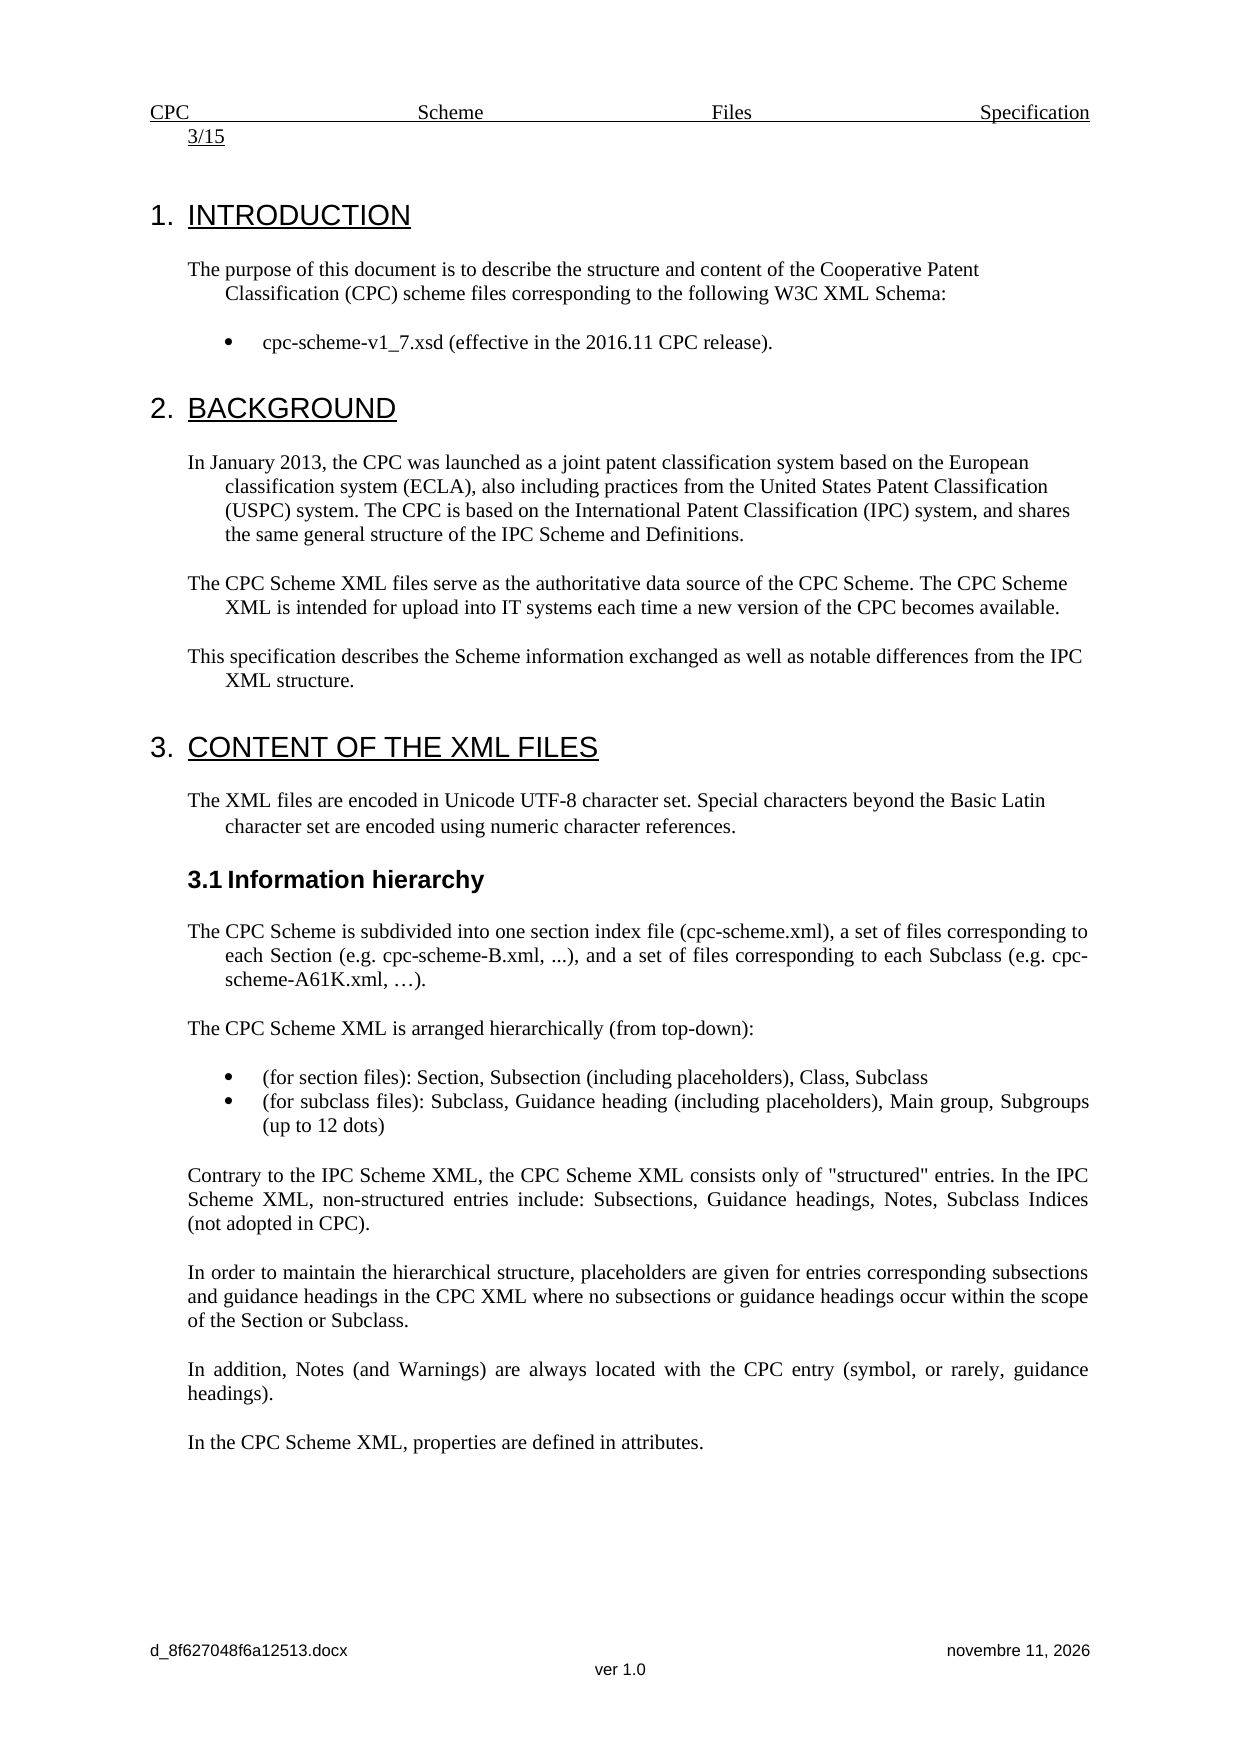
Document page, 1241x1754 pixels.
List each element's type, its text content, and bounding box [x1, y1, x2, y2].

text The XML files are encoded in Unicode UTF-8 character set. Special characters beyond the Basic Latin character set are encoded using numeric character references. [187, 788, 1090, 838]
text The purpose of this document is to describe the structure and content of the Cooperative Patent Classification (CPC) scheme files corresponding to the following W3C XML Schema: [187, 257, 1090, 305]
text In January 2013, the CPC was launched as a joint patent classification system based on the European classification system (ECLA), also including practices from the United States Patent Classification (USPC) system. The CPC is based on the International Patent Classification (IPC) system, and shares the same general structure of the IPC Scheme and Definitions. [187, 450, 1090, 546]
text The CPC Scheme XML files serve as the authoritative data source of the CPC Scheme. The CPC Scheme XML is intended for upload into IT systems each time a new version of the CPC becomes available. [187, 571, 1090, 619]
text In addition, Notes (and Warnings) are always located with the CPC entry (symbol, or rarely, guidance headings). [187, 1357, 1090, 1405]
text In order to maintain the hierarchical structure, placeholders are given for entries corresponding subsections and guidance headings in the CPC XML where no subsections or guidance headings occur within the scope of the Section or Subclass. [187, 1260, 1090, 1332]
list (for section files): Section, Subsection (including placeholders), Class, Subclass [225, 1065, 1090, 1089]
text The CPC Scheme is subdivided into one section index file (cpc-scheme.xml), a set of files corresponding to each Section (e.g. cpc-scheme-B.xml, ...), and a set of files corresponding to each Subclass (e.g. cpc-scheme-A61K.xml, …). [187, 919, 1090, 991]
text The CPC Scheme XML is arranged hierarchically (from top-down): [187, 1016, 1090, 1040]
subtitle Information hierarchy [187, 865, 1090, 894]
text In the CPC Scheme XML, properties are defined in attributes. [187, 1430, 1090, 1454]
subtitle Background [150, 391, 1090, 425]
subtitle Introduction [150, 198, 1090, 232]
list (for subclass files): Subclass, Guidance heading (including placeholders), Main group, Subgroups (up to 12 dots) [225, 1089, 1090, 1137]
subtitle Content of the XML files [150, 730, 1090, 763]
list cpc-scheme-v1_7.xsd (effective in the 2016.11 CPC release). [225, 330, 1090, 354]
text This specification describes the Scheme information exchanged as well as notable differences from the IPC XML structure. [187, 644, 1090, 692]
text Contrary to the IPC Scheme XML, the CPC Scheme XML consists only of "structured" entries. In the IPC Scheme XML, non-structured entries include: Subsections, Guidance headings, Notes, Subclass Indices (not adopted in CPC). [187, 1162, 1090, 1235]
